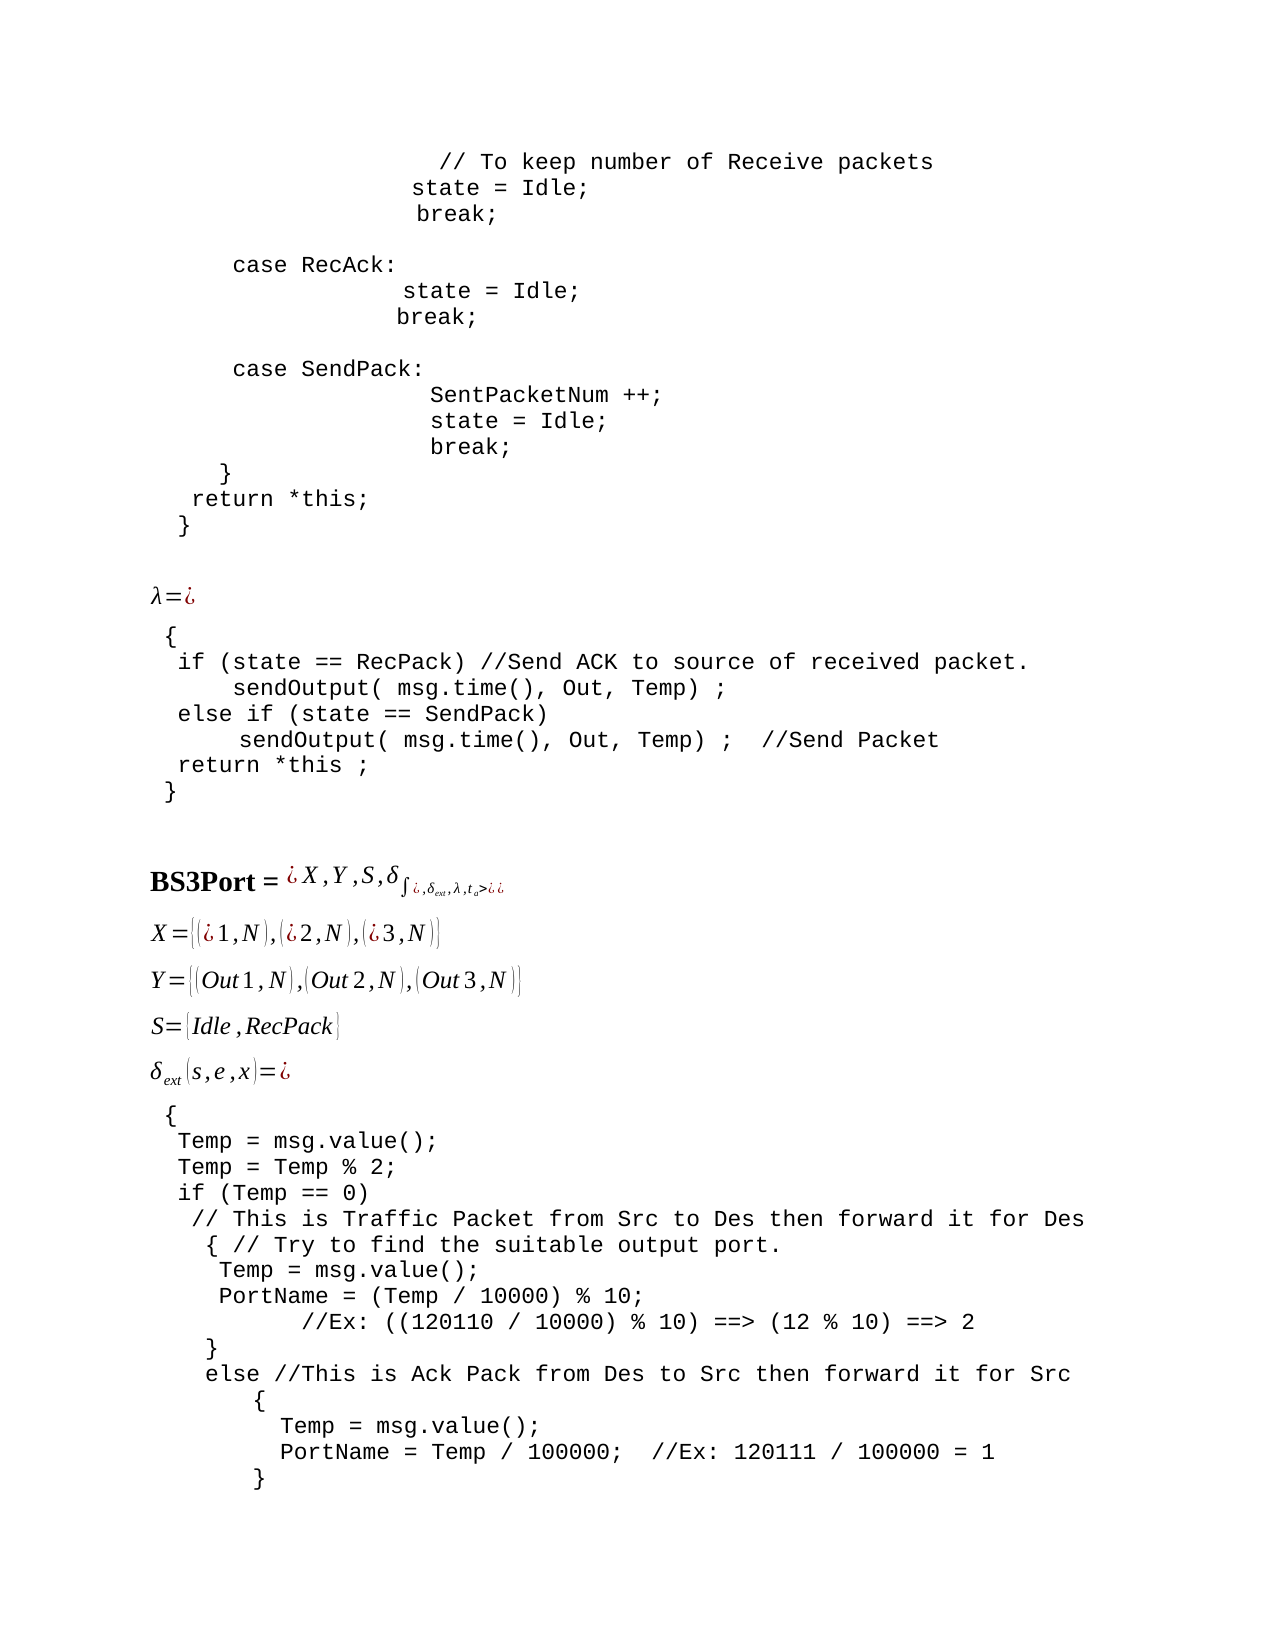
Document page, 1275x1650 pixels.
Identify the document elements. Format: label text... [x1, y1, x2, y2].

text // To keep number of Receive packets [150, 150, 1125, 176]
text state = Idle; [150, 409, 1125, 435]
text //Ex: ((120110 / 10000) % 10) ==> (12 % 10) ==> 2 [150, 1311, 1125, 1337]
text { // Try to find the suitable output port. [150, 1233, 1125, 1259]
text sendOutput( msg.time(), Out, Temp) ; [150, 676, 1125, 702]
text case RecAck: [150, 254, 1125, 280]
text sendOutput( msg.time(), Out, Temp) ; //Send Packet [150, 728, 1125, 754]
text SentPacketNum ++; [150, 383, 1125, 409]
text } [150, 461, 1125, 487]
text } [150, 1337, 1125, 1363]
text PortName = (Temp / 10000) % 10; [150, 1285, 1125, 1311]
text BS3Port = [150, 862, 1125, 899]
text else //This is Ack Pack from Des to Src then forward it for Src [150, 1363, 1125, 1388]
text PortName = Temp / 100000; //Ex: 120111 / 100000 = 1 [150, 1440, 1125, 1466]
text return *this; [150, 487, 1125, 513]
text } [150, 513, 1125, 539]
text break; [150, 306, 1125, 332]
text Temp = msg.value(); [150, 1129, 1125, 1155]
text Temp = Temp % 2; [150, 1155, 1125, 1181]
text return *this ; [150, 754, 1125, 780]
text // This is Traffic Packet from Src to Des then forward it for Des [150, 1207, 1125, 1233]
text break; [150, 202, 1125, 228]
text if (state == RecPack) //Send ACK to source of received packet. [150, 650, 1125, 676]
text { [150, 624, 1125, 650]
text Temp = msg.value(); [150, 1259, 1125, 1285]
text { [150, 1388, 1125, 1414]
text { [150, 1103, 1125, 1129]
text state = Idle; [150, 280, 1125, 306]
text Temp = msg.value(); [150, 1414, 1125, 1440]
text break; [150, 435, 1125, 461]
text state = Idle; [150, 176, 1125, 202]
text } [150, 1466, 1125, 1492]
text else if (state == SendPack) [150, 702, 1125, 728]
text } [150, 780, 1125, 806]
text if (Temp == 0) [150, 1181, 1125, 1207]
text case SendPack: [150, 357, 1125, 383]
